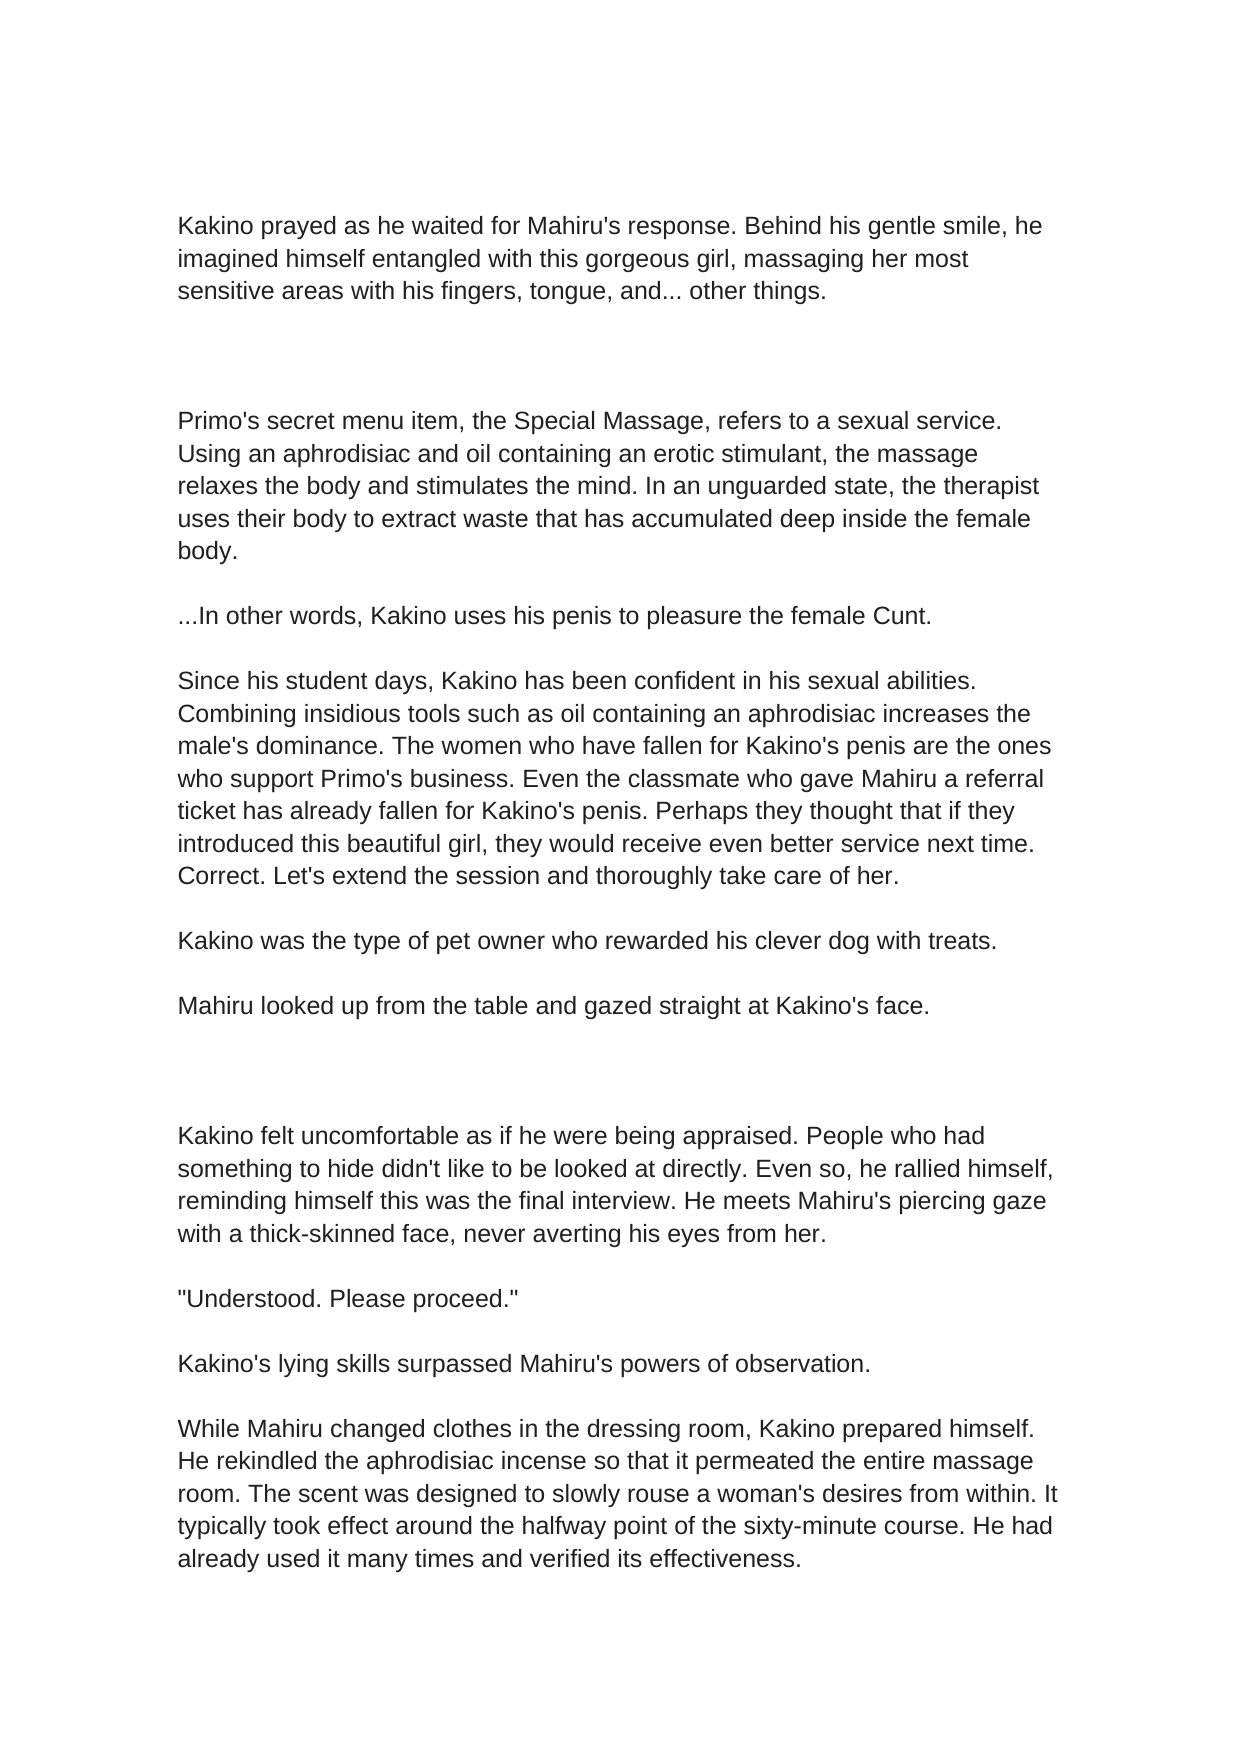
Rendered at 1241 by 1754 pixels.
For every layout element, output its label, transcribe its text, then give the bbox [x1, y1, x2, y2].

text Kakino's lying skills surpassed Mahiru's powers of observation. [177, 1347, 1063, 1379]
text Kakino was the type of pet owner who rewarded his clever dog with treats. [177, 924, 1063, 957]
text Kakino prayed as he waited for Mahiru's response. Behind his gentle smile, he imagined himself entangled with this gorgeous girl, massaging her most sensitive areas with his fingers, tongue, and... other things. [177, 209, 1063, 307]
text Primo's secret menu item, the Special Massage, refers to a sexual service. Using an aphrodisiac and oil containing an erotic stimulant, the massage relaxes the body and stimulates the mind. In an unguarded state, the therapist uses their body to extract waste that has accumulated deep inside the female body. [177, 404, 1063, 567]
text ...In other words, Kakino uses his penis to pleasure the female Cunt. [177, 599, 1063, 632]
text "Understood. Please proceed." [177, 1282, 1063, 1314]
text Mahiru looked up from the table and gazed straight at Kakino's face. [177, 989, 1063, 1022]
text While Mahiru changed clothes in the dressing room, Kakino prepared himself. He rekindled the aphrodisiac incense so that it permeated the entire massage room. The scent was designed to slowly rouse a woman's desires from within. It typically took effect around the halfway point of the sixty-minute course. He had already used it many times and verified its effectiveness. [177, 1412, 1063, 1574]
text Kakino felt uncomfortable as if he were being appraised. People who had something to hide didn't like to be looked at directly. Even so, he rallied himself, reminding himself this was the final interview. He meets Mahiru's piercing gaze with a thick-skinned face, never averting his eyes from her. [177, 1119, 1063, 1249]
text Since his student days, Kakino has been confident in his sexual abilities. Combining insidious tools such as oil containing an aphrodisiac increases the male's dominance. The women who have fallen for Kakino's penis are the ones who support Primo's business. Even the classmate who gave Mahiru a referral ticket has already fallen for Kakino's penis. Perhaps they thought that if they introduced this beautiful girl, they would receive even better service next time. Correct. Let's extend the session and thoroughly take care of her. [177, 664, 1063, 892]
